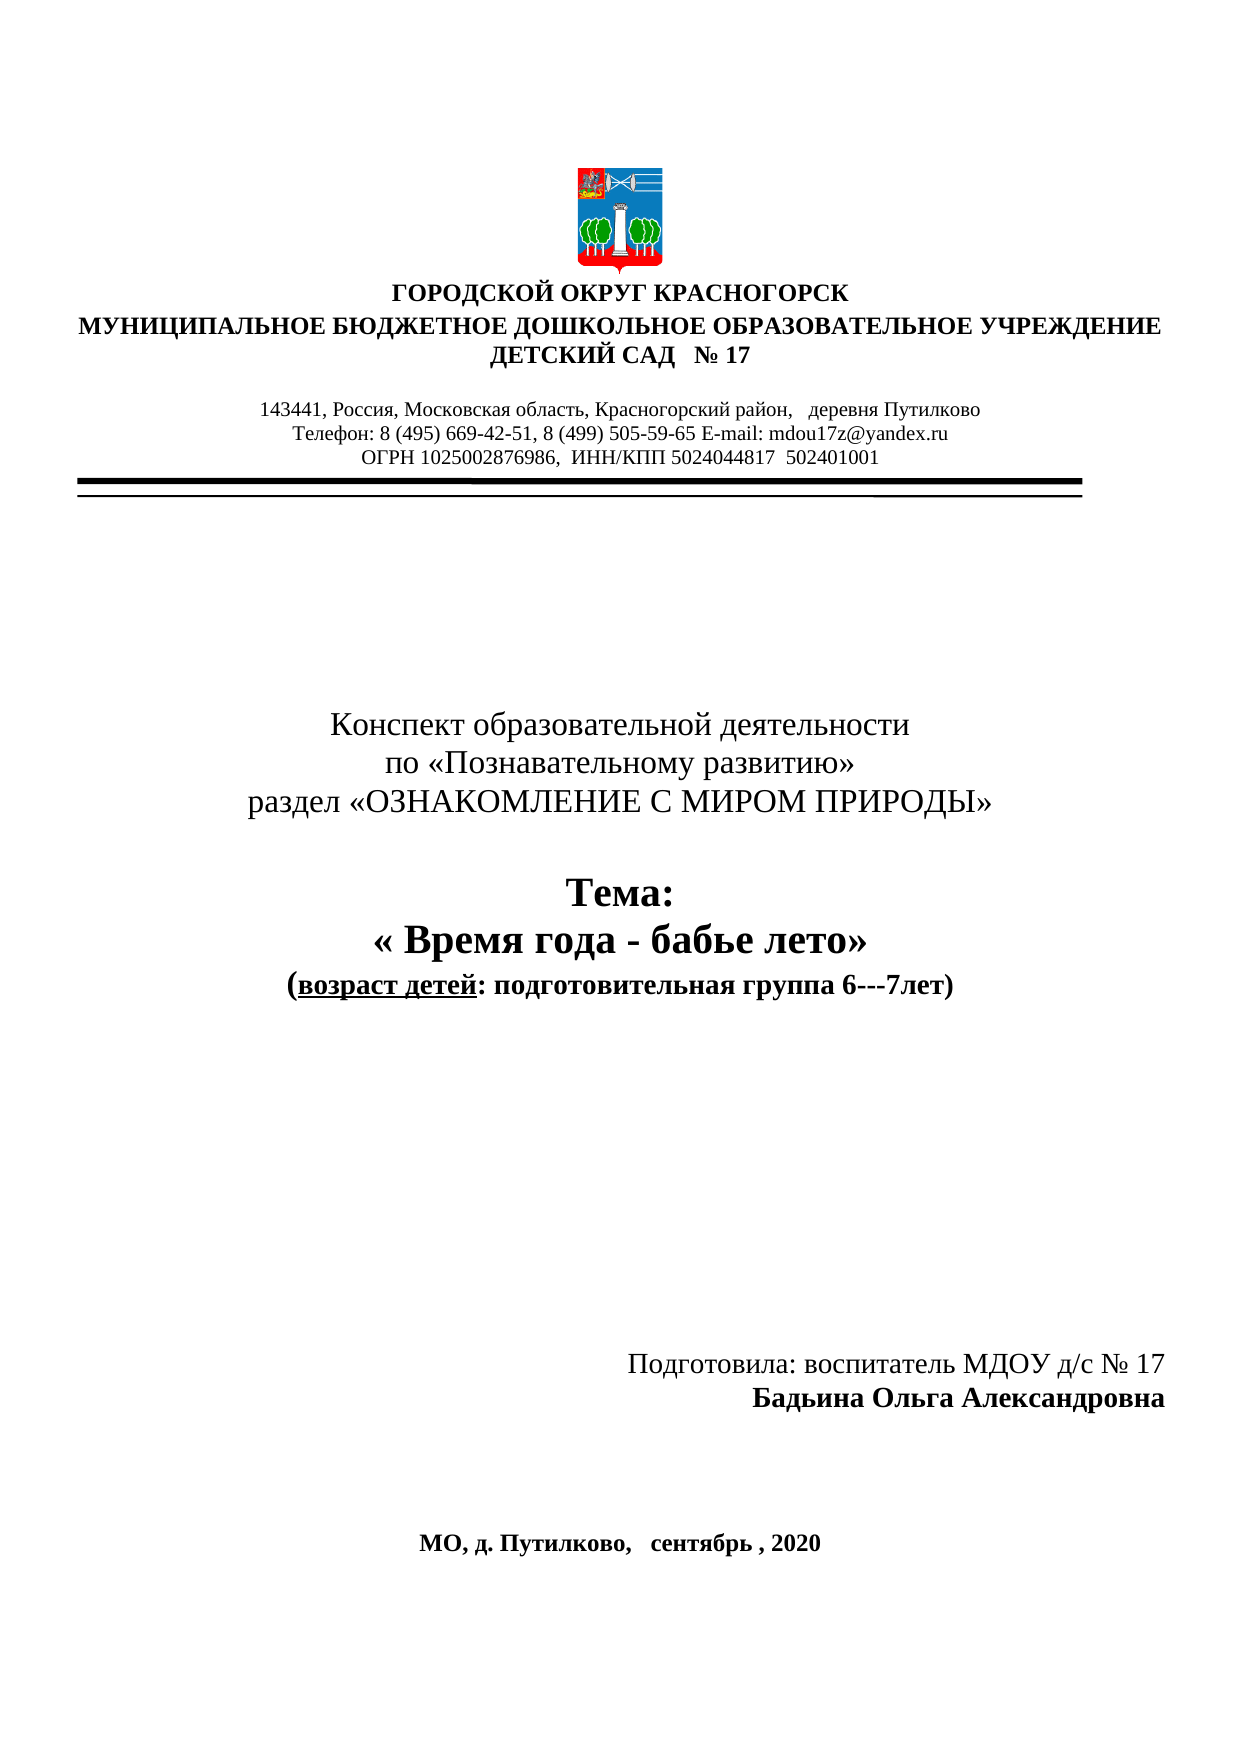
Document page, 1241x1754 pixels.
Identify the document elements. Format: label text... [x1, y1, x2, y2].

text « Время года - бабье лето» [75, 915, 1165, 963]
text Подготовила: воспитатель МДОУ д/с № 17 [370, 1346, 1165, 1380]
text (возраст детей: подготовительная группа 6---7лет) [75, 963, 1165, 1001]
text МО, д. Путилково, сентябрь , 2020 [75, 1528, 1165, 1557]
text Тема: [75, 867, 1165, 915]
text ОГРН 1025002876986, ИНН/КПП 5024044817 502401001 [75, 445, 1165, 469]
text ГОРОДСКОЙ ОКРУГ КРАСНОГОРСК [75, 278, 1165, 307]
text по «Познавательному развитию» [75, 742, 1165, 781]
text Телефон: 8 (495) 669-42-51, 8 (499) 505-59-65 E-mail: mdou17z@yandex.ru [75, 421, 1165, 445]
text Бадьина Ольга Александровна [459, 1380, 1165, 1413]
picture [577, 168, 663, 274]
text раздел «ОЗНАКОМЛЕНИЕ С МИРОМ ПРИРОДЫ» [75, 781, 1165, 819]
text 143441, Россия, Московская область, Красногорский район, деревня Путилково [75, 397, 1165, 421]
text Конспект образовательной деятельности [75, 704, 1165, 742]
text МУНИЦИПАЛЬНОЕ БЮДЖЕТНОЕ ДОШКОЛЬНОЕ ОБРАЗОВАТЕЛЬНОЕ УЧРЕЖДЕНИЕ ДЕТСКИЙ САД № 17 [75, 311, 1165, 368]
